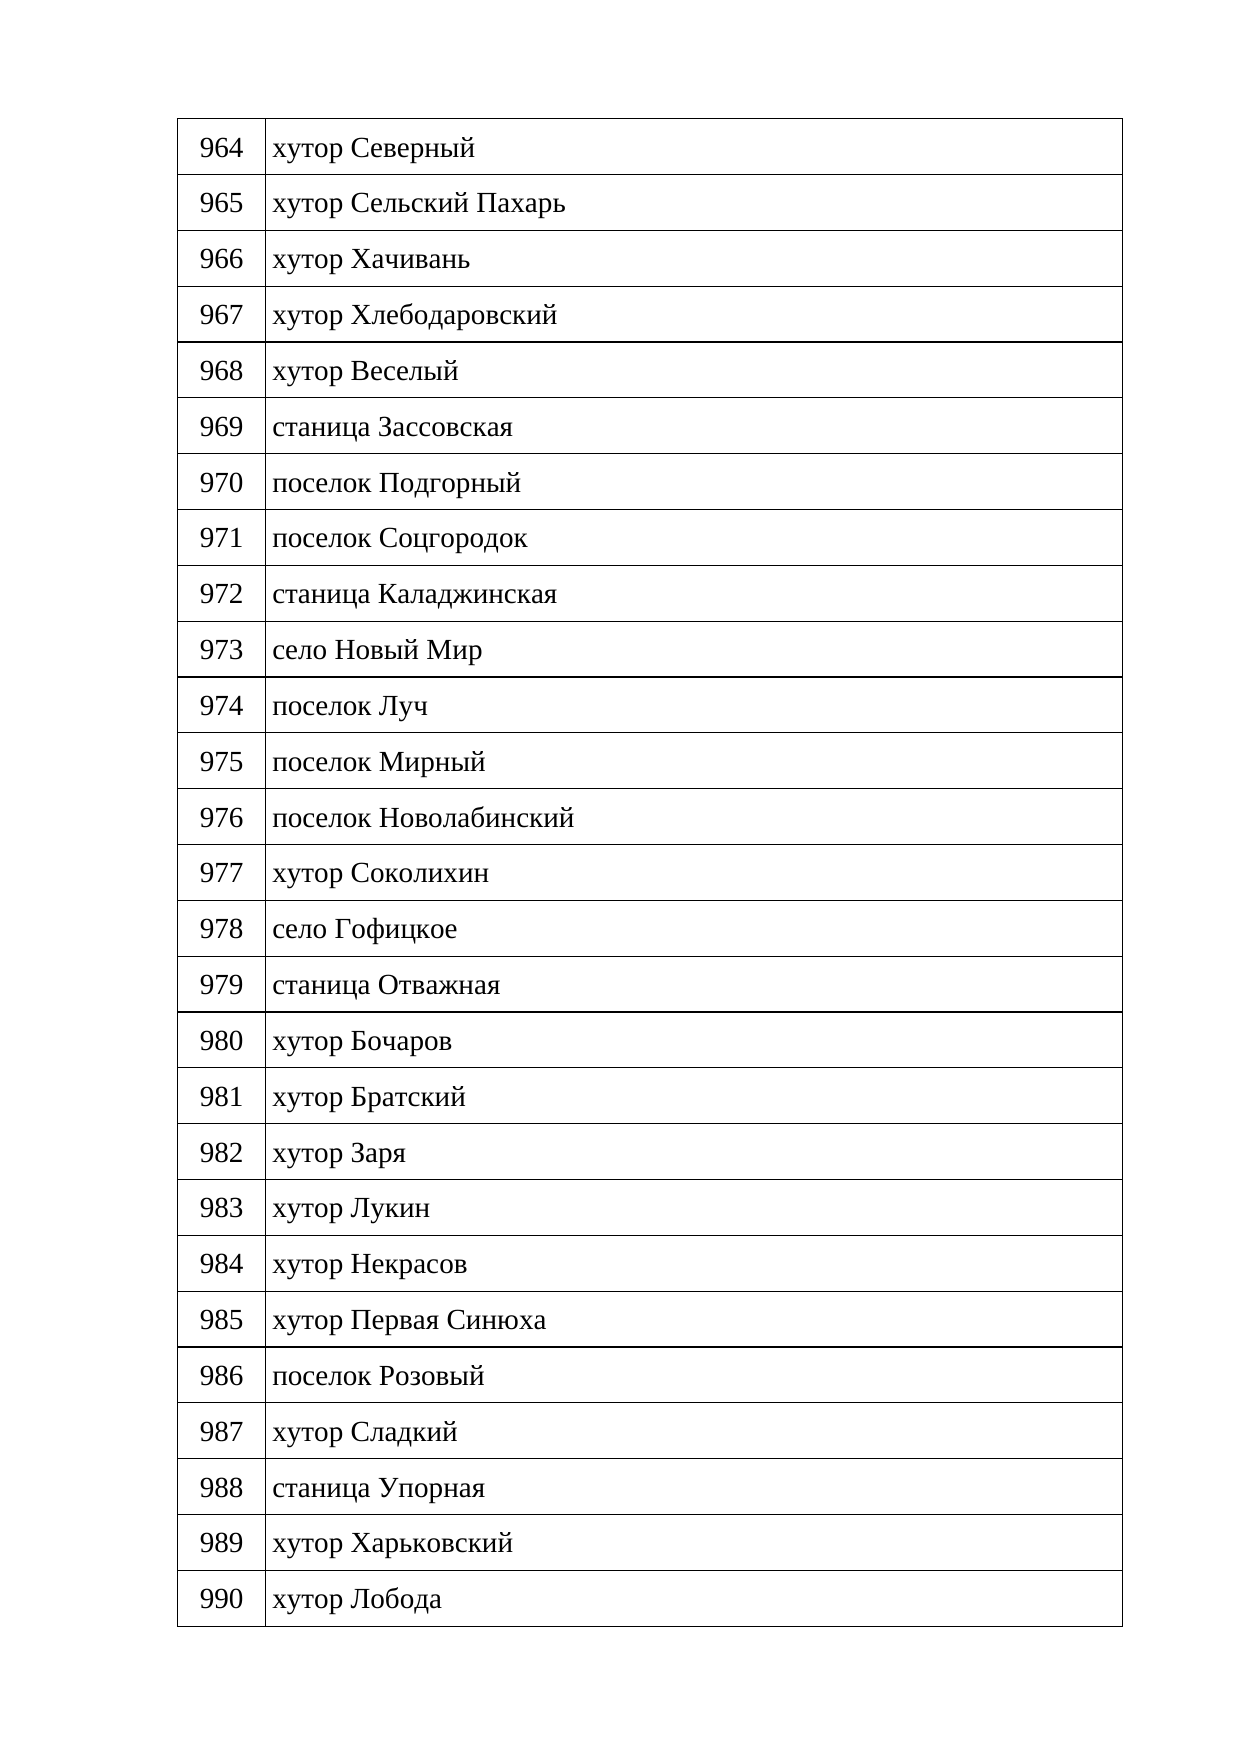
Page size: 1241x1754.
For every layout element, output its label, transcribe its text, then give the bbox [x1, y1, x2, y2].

table_cell хутор Северный [266, 119, 1122, 174]
table_cell 965 [178, 175, 265, 230]
table_cell 990 [178, 1571, 265, 1626]
table_cell село Новый Мир [266, 622, 1122, 676]
table_cell 970 [178, 454, 265, 509]
table_cell 977 [178, 845, 265, 900]
table_cell 967 [178, 287, 265, 341]
table_cell 988 [178, 1459, 265, 1514]
table_cell село Гофицкое [266, 901, 1122, 956]
table_cell поселок Мирный [266, 733, 1122, 788]
table_cell 985 [178, 1292, 265, 1346]
table_cell 966 [178, 231, 265, 286]
table_cell станица Каладжинская [266, 566, 1122, 621]
table_cell хутор Хачивань [266, 231, 1122, 286]
table_cell хутор Лукин [266, 1180, 1122, 1235]
table_cell хутор Бочаров [266, 1013, 1122, 1067]
table_cell поселок Розовый [266, 1348, 1122, 1402]
table_cell 987 [178, 1403, 265, 1458]
table_cell хутор Заря [266, 1124, 1122, 1179]
table_cell 982 [178, 1124, 265, 1179]
table_cell хутор Некрасов [266, 1236, 1122, 1291]
table_cell поселок Новолабинский [266, 789, 1122, 844]
table_cell 971 [178, 510, 265, 565]
table_cell 976 [178, 789, 265, 844]
table_cell хутор Хлебодаровский [266, 287, 1122, 341]
table_cell 989 [178, 1515, 265, 1570]
table_cell хутор Сельский Пахарь [266, 175, 1122, 230]
table_cell хутор Братский [266, 1068, 1122, 1123]
table_cell 981 [178, 1068, 265, 1123]
table_cell хутор Лобода [266, 1571, 1122, 1626]
table_cell хутор Харьковский [266, 1515, 1122, 1570]
table_cell поселок Подгорный [266, 454, 1122, 509]
table_cell станица Отважная [266, 957, 1122, 1011]
table_cell 983 [178, 1180, 265, 1235]
table_cell 972 [178, 566, 265, 621]
table_cell 968 [178, 343, 265, 397]
table_cell 984 [178, 1236, 265, 1291]
table_cell хутор Веселый [266, 343, 1122, 397]
table_cell 978 [178, 901, 265, 956]
table_cell поселок Луч [266, 678, 1122, 732]
table_cell 975 [178, 733, 265, 788]
table_cell 986 [178, 1348, 265, 1402]
table_cell хутор Соколихин [266, 845, 1122, 900]
table_cell 964 [178, 119, 265, 174]
table_cell 979 [178, 957, 265, 1011]
table_cell 980 [178, 1013, 265, 1067]
table_cell станица Зассовская [266, 398, 1122, 453]
table_cell 973 [178, 622, 265, 676]
table_cell 974 [178, 678, 265, 732]
table_cell поселок Соцгородок [266, 510, 1122, 565]
table_cell станица Упорная [266, 1459, 1122, 1514]
table_cell хутор Первая Синюха [266, 1292, 1122, 1346]
table_cell хутор Сладкий [266, 1403, 1122, 1458]
table_cell 969 [178, 398, 265, 453]
